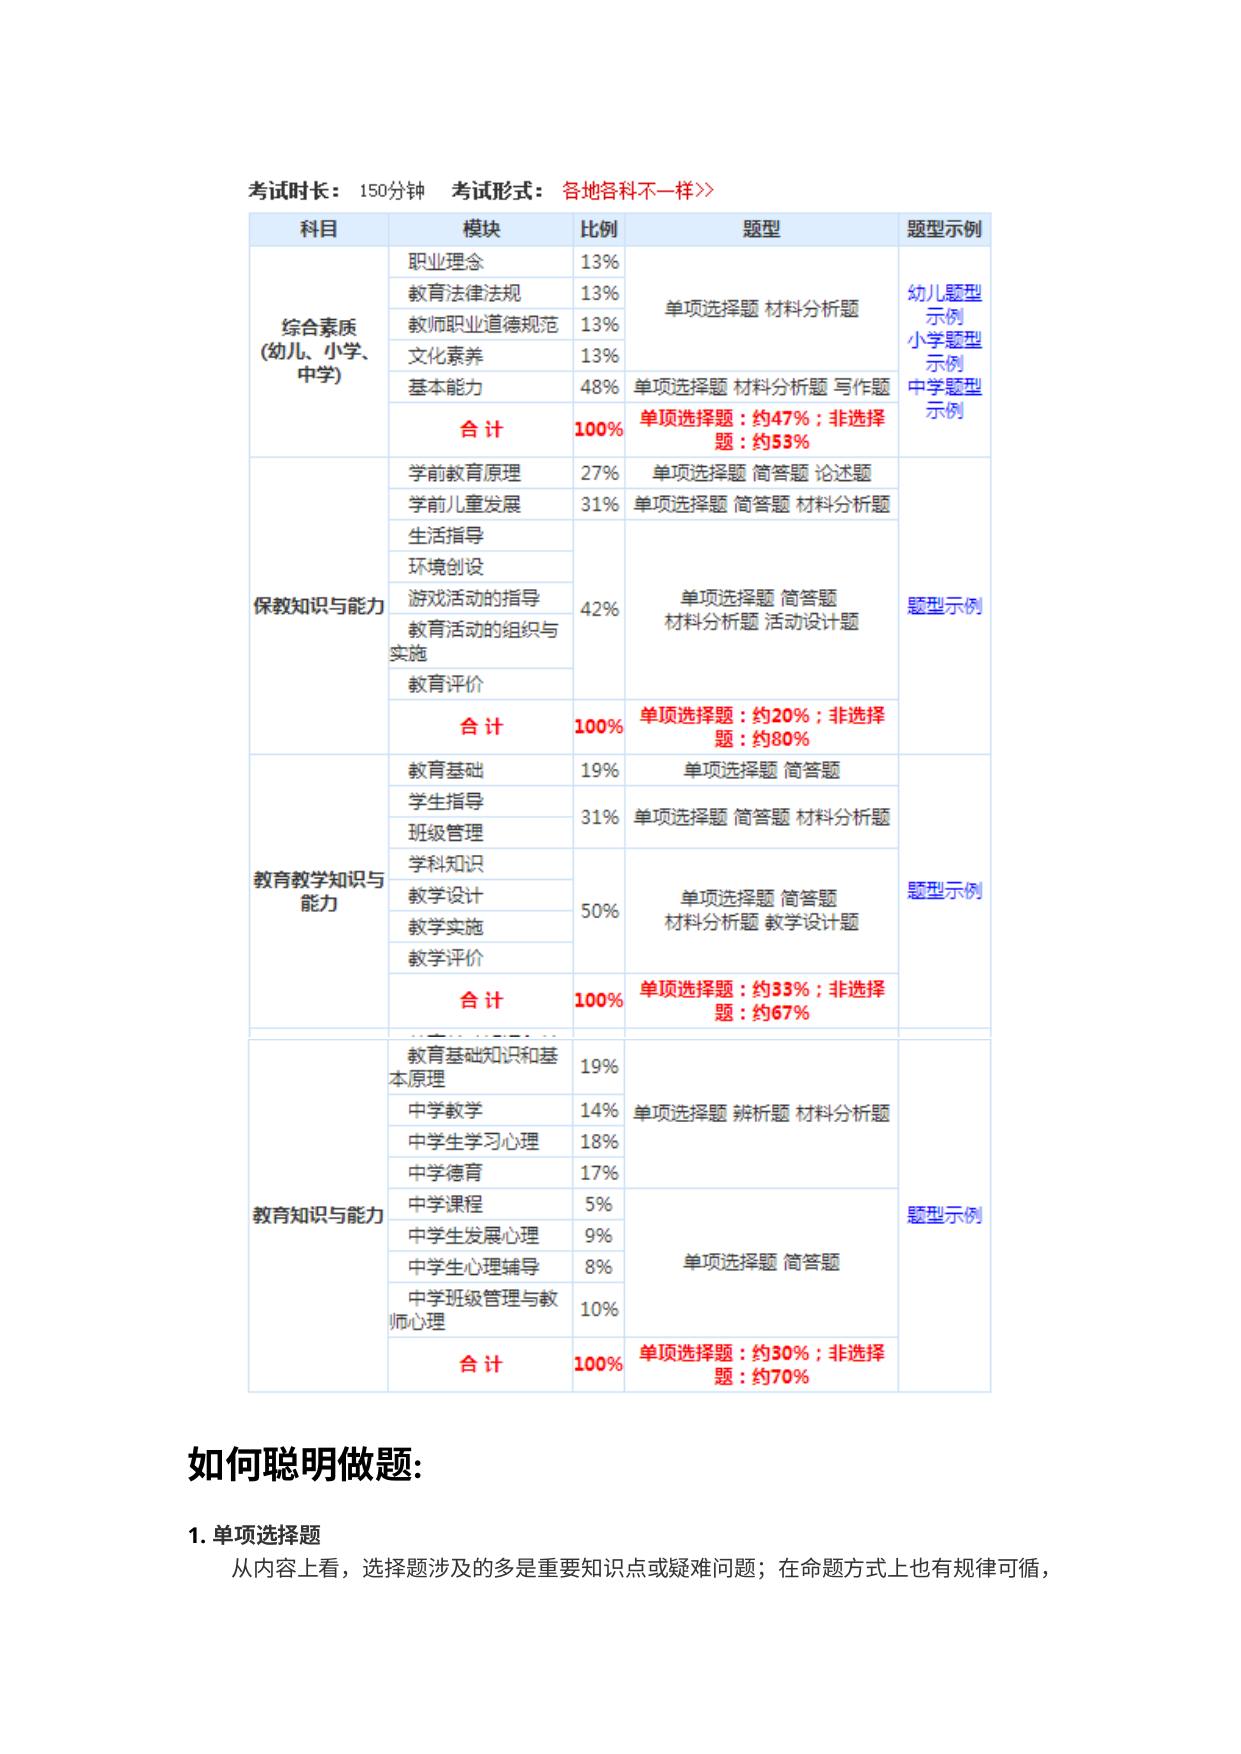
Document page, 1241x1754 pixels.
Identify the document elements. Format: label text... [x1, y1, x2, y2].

text 如何聪明做题: [187, 1429, 1053, 1494]
picture [231, 1039, 1009, 1415]
picture [235, 162, 1006, 1037]
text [187, 1518, 1053, 1583]
